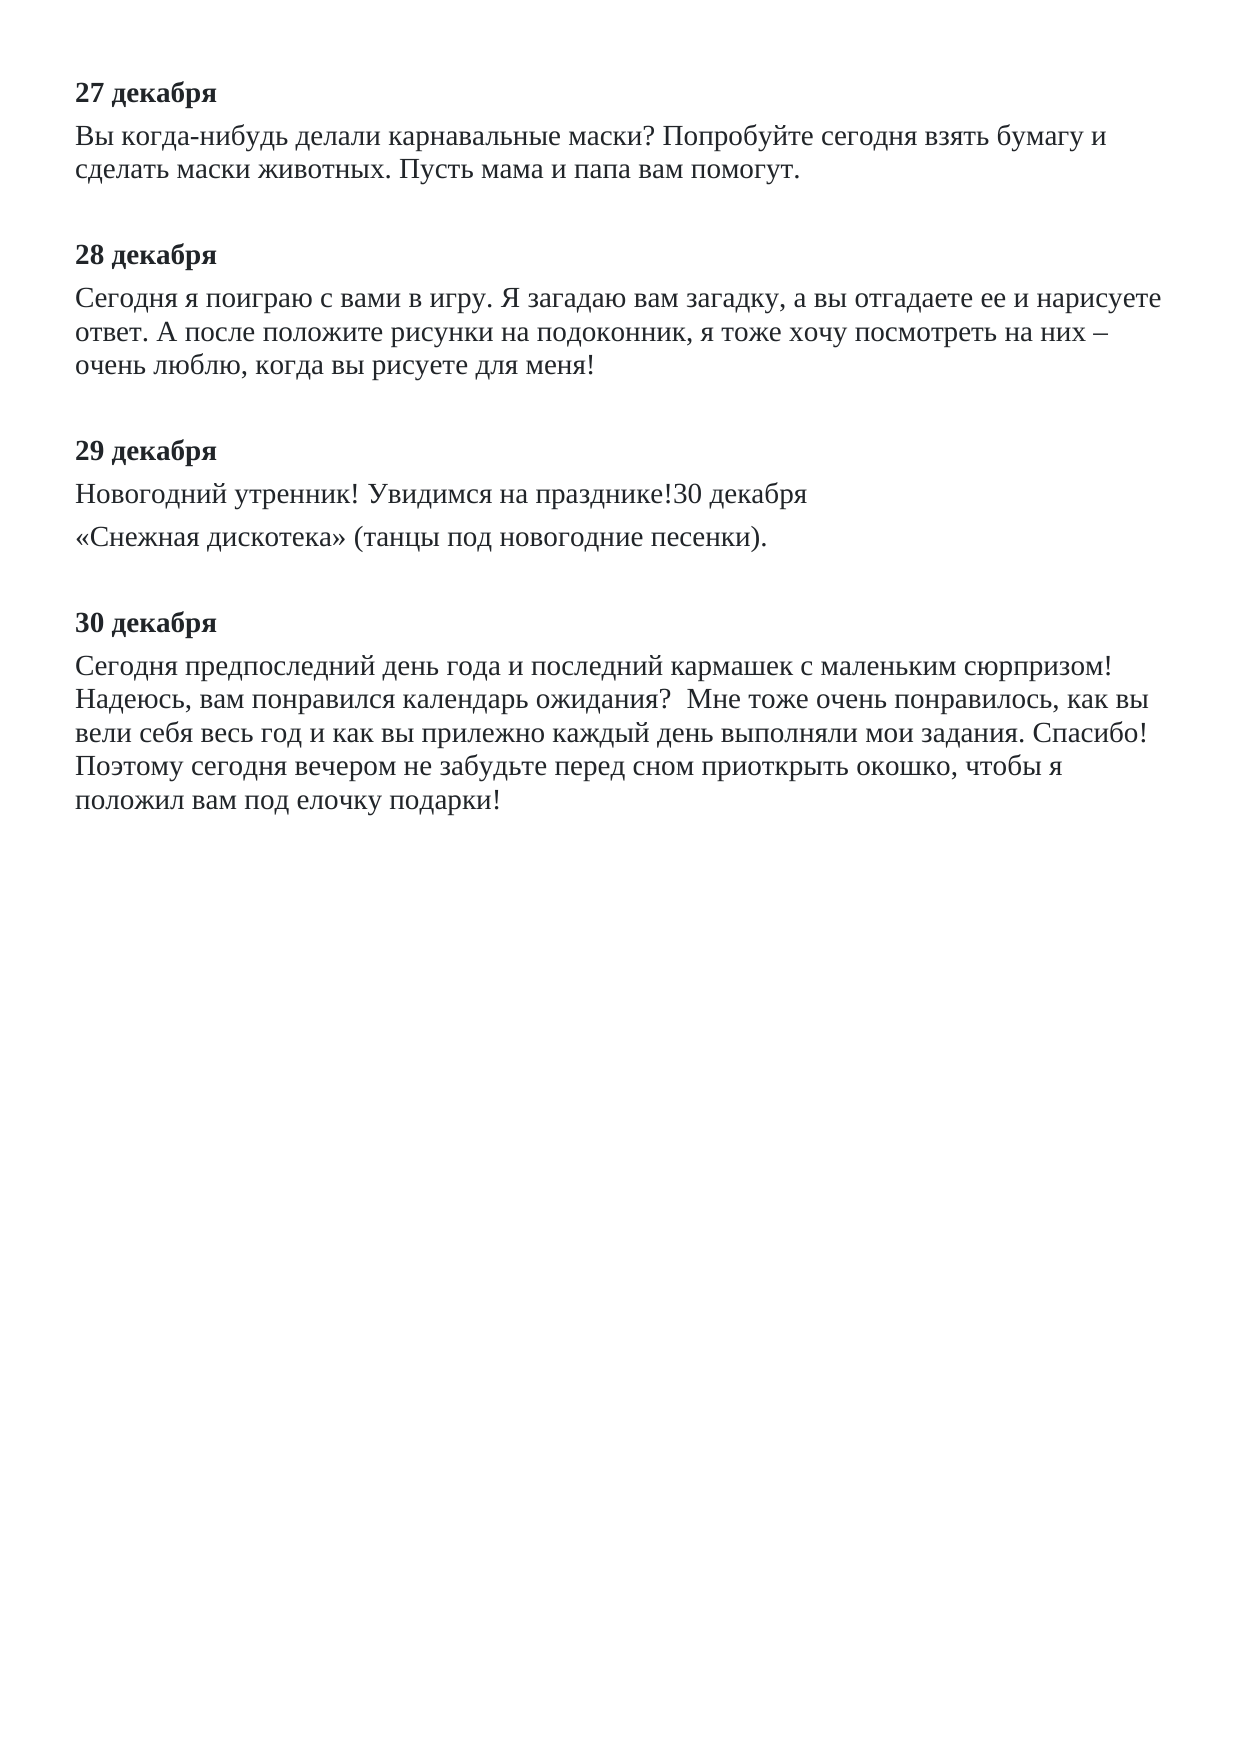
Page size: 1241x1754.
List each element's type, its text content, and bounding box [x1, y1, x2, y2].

text 28 декабря [75, 237, 1165, 271]
text 30 декабря [75, 605, 1165, 638]
text «Снежная дискотека» (танцы под новогодние песенки). [75, 519, 1165, 552]
text Вы когда-нибудь делали карнавальные маски? Попробуйте сегодня взять бумагу и сделать маски животных. Пусть мама и папа вам помогут. [75, 118, 1165, 185]
text 29 декабря [75, 433, 1165, 467]
text 27 декабря [75, 75, 1165, 108]
text Сегодня я поиграю с вами в игру. Я загадаю вам загадку, а вы отгадаете ее и нарисуете ответ. А после положите рисунки на подоконник, я тоже хочу посмотреть на них – очень люблю, когда вы рисуете для меня! [75, 280, 1165, 381]
text Сегодня предпоследний день года и последний кармашек с маленьким сюрпризом! Надеюсь, вам понравился календарь ожидания? Мне тоже очень понравилось, как вы вели себя весь год и как вы прилежно каждый день выполняли мои задания. Спасибо! Поэтому сегодня вечером не забудьте перед сном приоткрыть окошко, чтобы я положил вам под елочку подарки! [75, 648, 1165, 843]
text Новогодний утренник! Увидимся на празднике!30 декабря [75, 476, 1165, 509]
